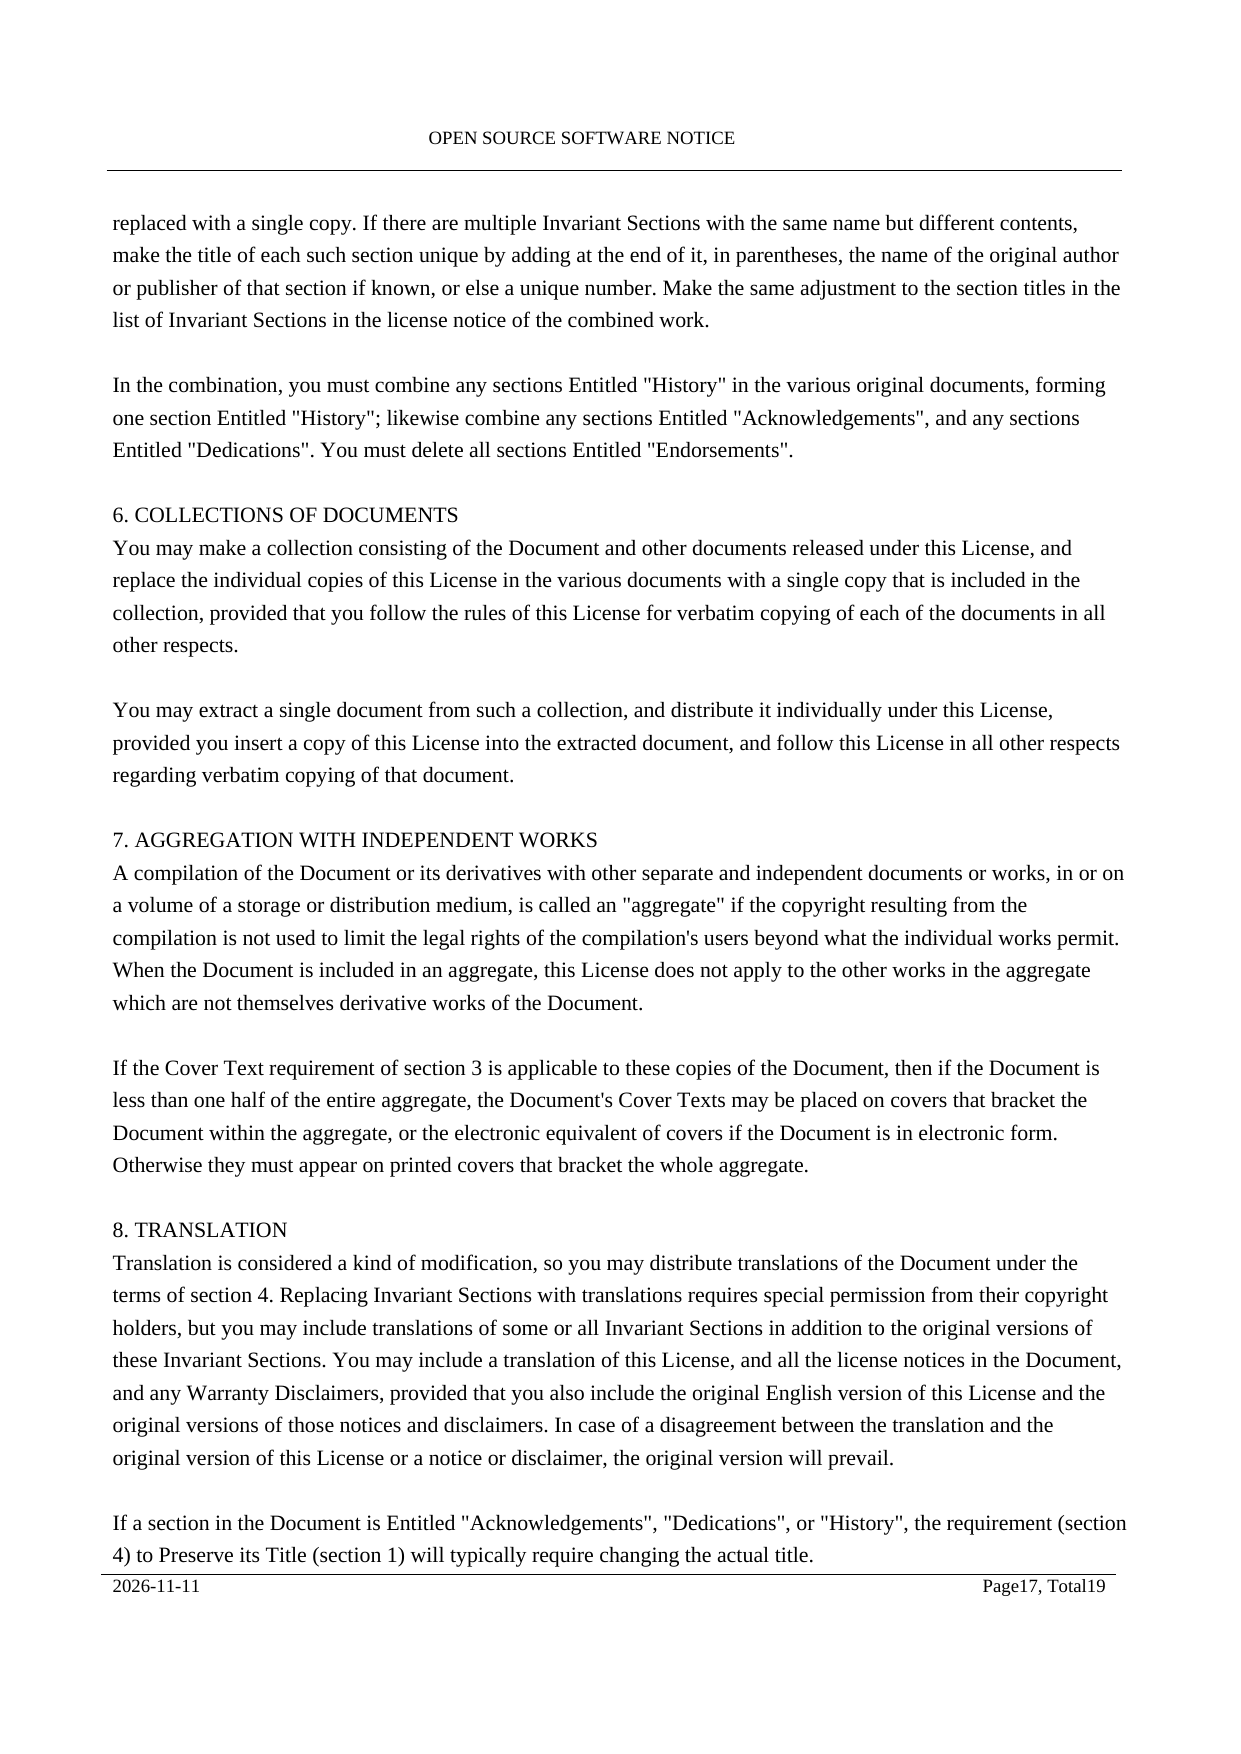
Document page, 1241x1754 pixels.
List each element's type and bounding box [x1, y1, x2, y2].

text [112, 206, 1128, 1571]
